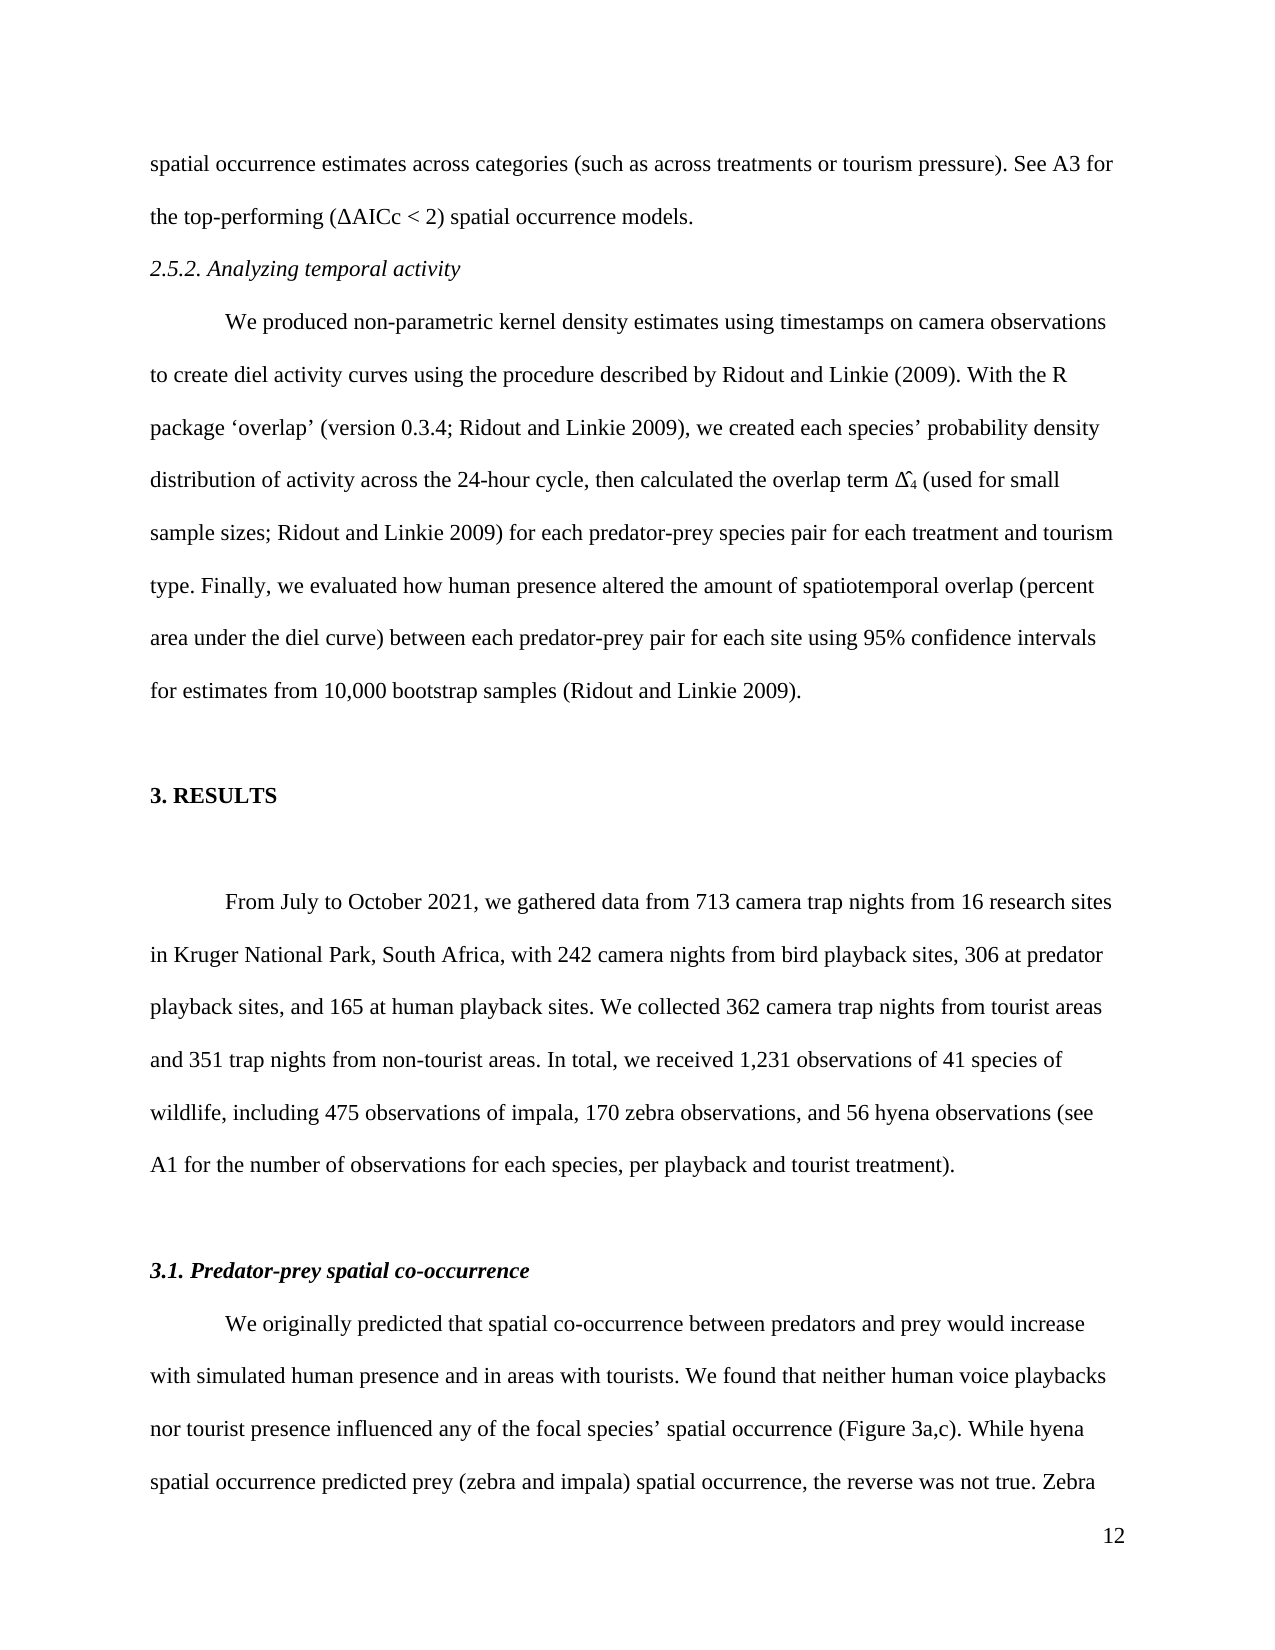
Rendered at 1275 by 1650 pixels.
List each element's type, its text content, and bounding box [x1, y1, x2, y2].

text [150, 1309, 1125, 1494]
text We produced non-parametric kernel density estimates using timestamps on camera observations to create diel activity curves using the procedure described by Ridout and Linkie (2009). With the R package ‘overlap’ (version 0.3.4; Ridout and Linkie 2009), we created each species’ probability density distribution of activity across the 24-hour cycle, then calculated the overlap term Δ̂4 (used for small sample sizes; Ridout and Linkie 2009) for each predator-prey species pair for each treatment and tourism type. Finally, we evaluated how human presence altered the amount of spatiotemporal overlap (percent area under the diel curve) between each predator-prey pair for each site using 95% confidence intervals for estimates from 10,000 bootstrap samples (Ridout and Linkie 2009). [150, 308, 1125, 703]
text 2.5.2. Analyzing temporal activity [150, 255, 1125, 282]
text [150, 150, 1125, 229]
text From July to October 2021, we gathered data from 713 camera trap nights from 16 research sites in Kruger National Park, South Africa, with 242 camera nights from bird playback sites, 306 at predator playback sites, and 165 at human playback sites. We collected 362 camera trap nights from tourist areas and 351 trap nights from non-tourist areas. In total, we received 1,231 observations of 41 species of wildlife, including 475 observations of impala, 170 zebra observations, and 56 hyena observations (see A1 for the number of observations for each species, per playback and tourist treatment). [150, 888, 1125, 1178]
text 3.1. Predator-prey spatial co-occurrence [150, 1257, 1125, 1283]
text 3. RESULTS [150, 782, 1125, 809]
